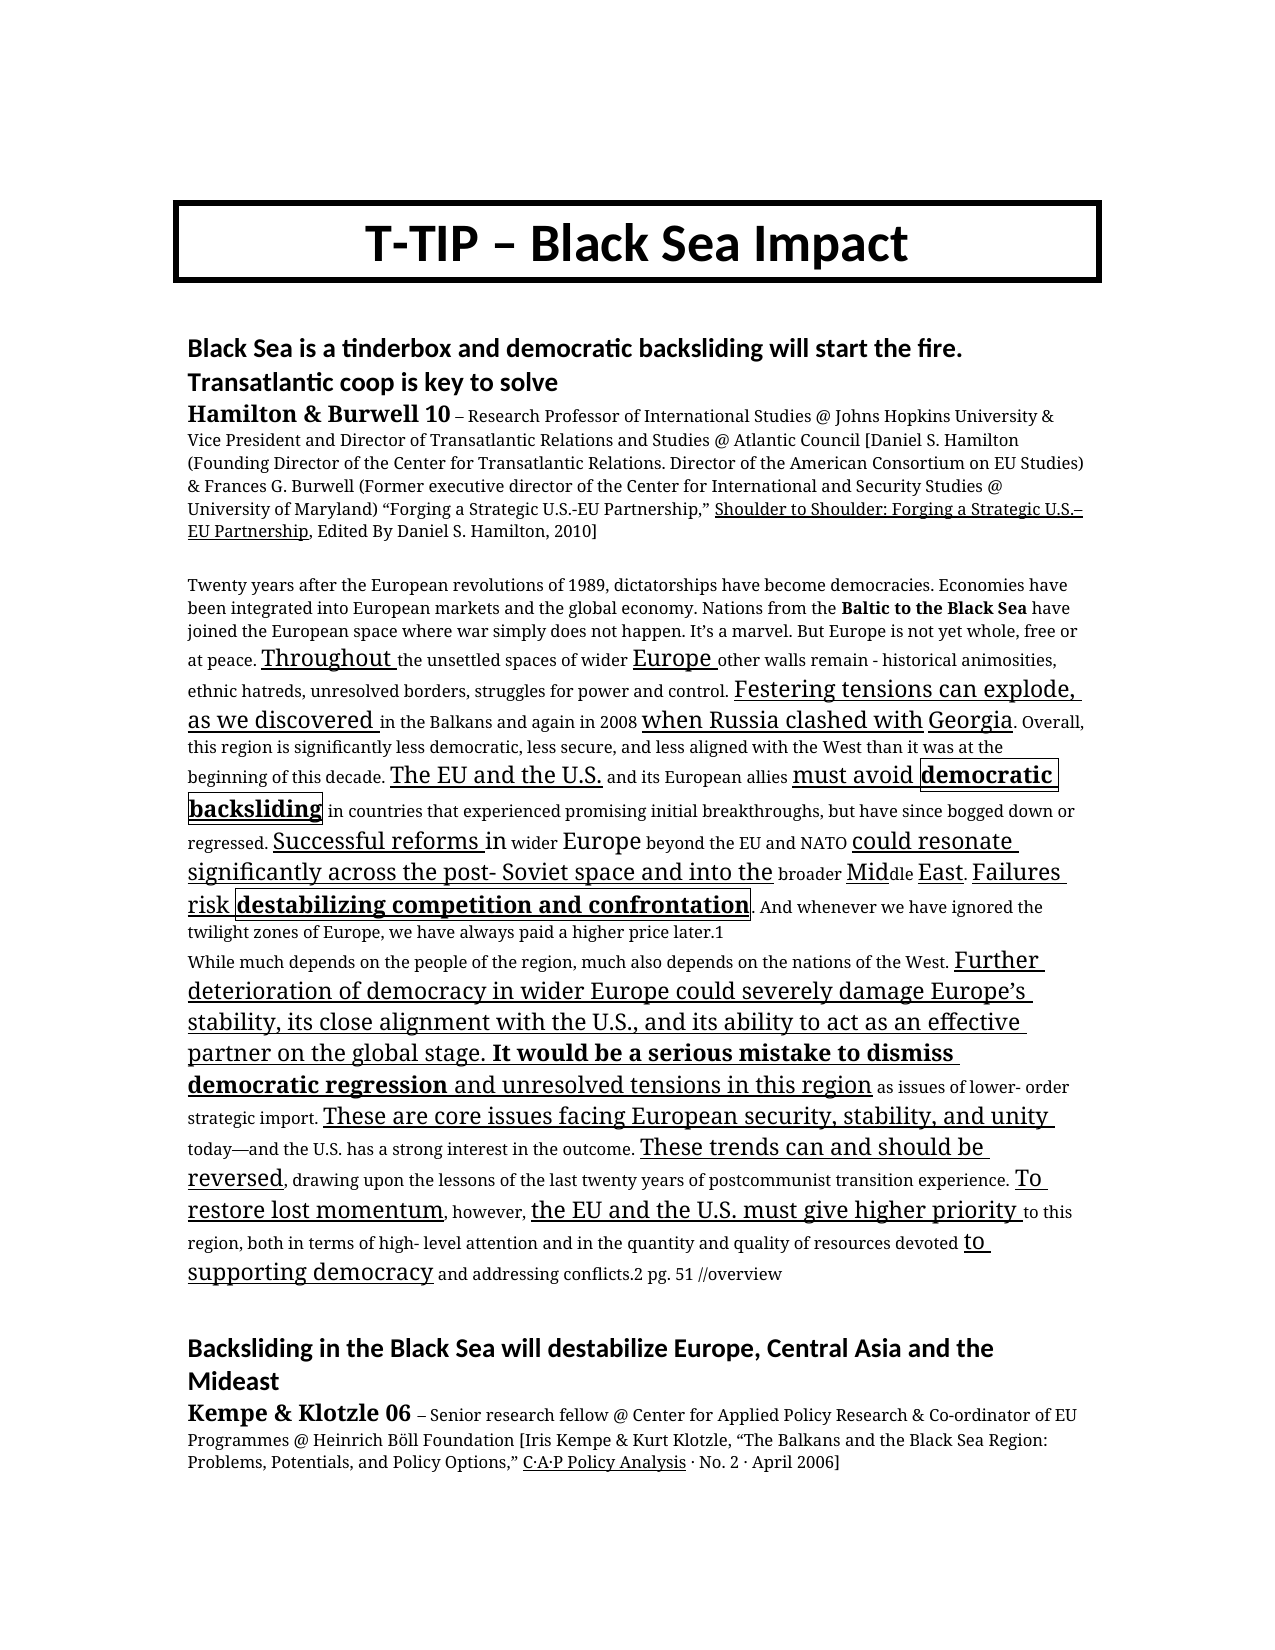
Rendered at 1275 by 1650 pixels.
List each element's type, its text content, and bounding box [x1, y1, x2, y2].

text Hamilton & Burwell 10 – Research Professor of International Studies @ Johns Hopkins University & Vice President and Director of Transatlantic Relations and Studies @ Atlantic Council [Daniel S. Hamilton (Founding Director of the Center for Transatlantic Relations. Director of the American Consortium on EU Studies) & Frances G. Burwell (Former executive director of the Center for International and Security Studies @ University of Maryland) “Forging a Strategic U.S.-EU Partnership,” Shoulder to Shoulder: Forging a Strategic U.S.–EU Partnership, Edited By Daniel S. Hamilton, 2010] [187, 398, 1087, 542]
text While much depends on the people of the region, much also depends on the nations of the West. Further deterioration of democracy in wider Europe could severely damage Europe’s stability, its close alignment with the U.S., and its ability to act as an effective partner on the global stage. It would be a serious mistake to dismiss democratic regression and unresolved tensions in this region as issues of lower- order strategic import. These are core issues facing European security, stability, and unity today—and the U.S. has a strong interest in the outcome. These trends can and should be reversed, drawing upon the lessons of the last twenty years of postcommunist transition experience. To restore lost momentum, however, the EU and the U.S. must give higher priority to this region, both in terms of high- level attention and in the quantity and quality of resources devoted to supporting democracy and addressing conflicts.2 pg. 51 //overview [187, 943, 1087, 1287]
text Kempe & Klotzle 06 – Senior research fellow @ Center for Applied Policy Research & Co-ordinator of EU Programmes @ Heinrich Böll Foundation [Iris Kempe & Kurt Klotzle, “The Balkans and the Black Sea Region: Problems, Potentials, and Policy Options,” C·A·P Policy Analysis · No. 2 · April 2006] [187, 1397, 1087, 1473]
subtitle T-TIP – Black Sea Impact [179, 206, 1096, 277]
subtitle Backsliding in the Black Sea will destabilize Europe, Central Asia and the Mideast [187, 1331, 1087, 1397]
text Twenty years after the European revolutions of 1989, dictatorships have become democracies. Economies have been integrated into European markets and the global economy. Nations from the Baltic to the Black Sea have joined the European space where war simply does not happen. It’s a marvel. But Europe is not yet whole, free or at peace. Throughout the unsettled spaces of wider Europe other walls remain - historical animosities, ethnic hatreds, unresolved borders, struggles for power and control. Festering tensions can explode, as we discovered in the Balkans and again in 2008 when Russia clashed with Georgia. Overall, this region is significantly less democratic, less secure, and less aligned with the West than it was at the beginning of this decade. The EU and the U.S. and its European allies must avoid democratic backsliding in countries that experienced promising initial breakthroughs, but have since bogged down or regressed. Successful reforms in wider Europe beyond the EU and NATO could resonate significantly across the post- Soviet space and into the broader Middle East. Failures risk destabilizing competition and confrontation. And whenever we have ignored the twilight zones of Europe, we have always paid a higher price later.1 [187, 574, 1087, 943]
subtitle Black Sea is a tinderbox and democratic backsliding will start the fire. Transatlantic coop is key to solve [187, 332, 1087, 398]
